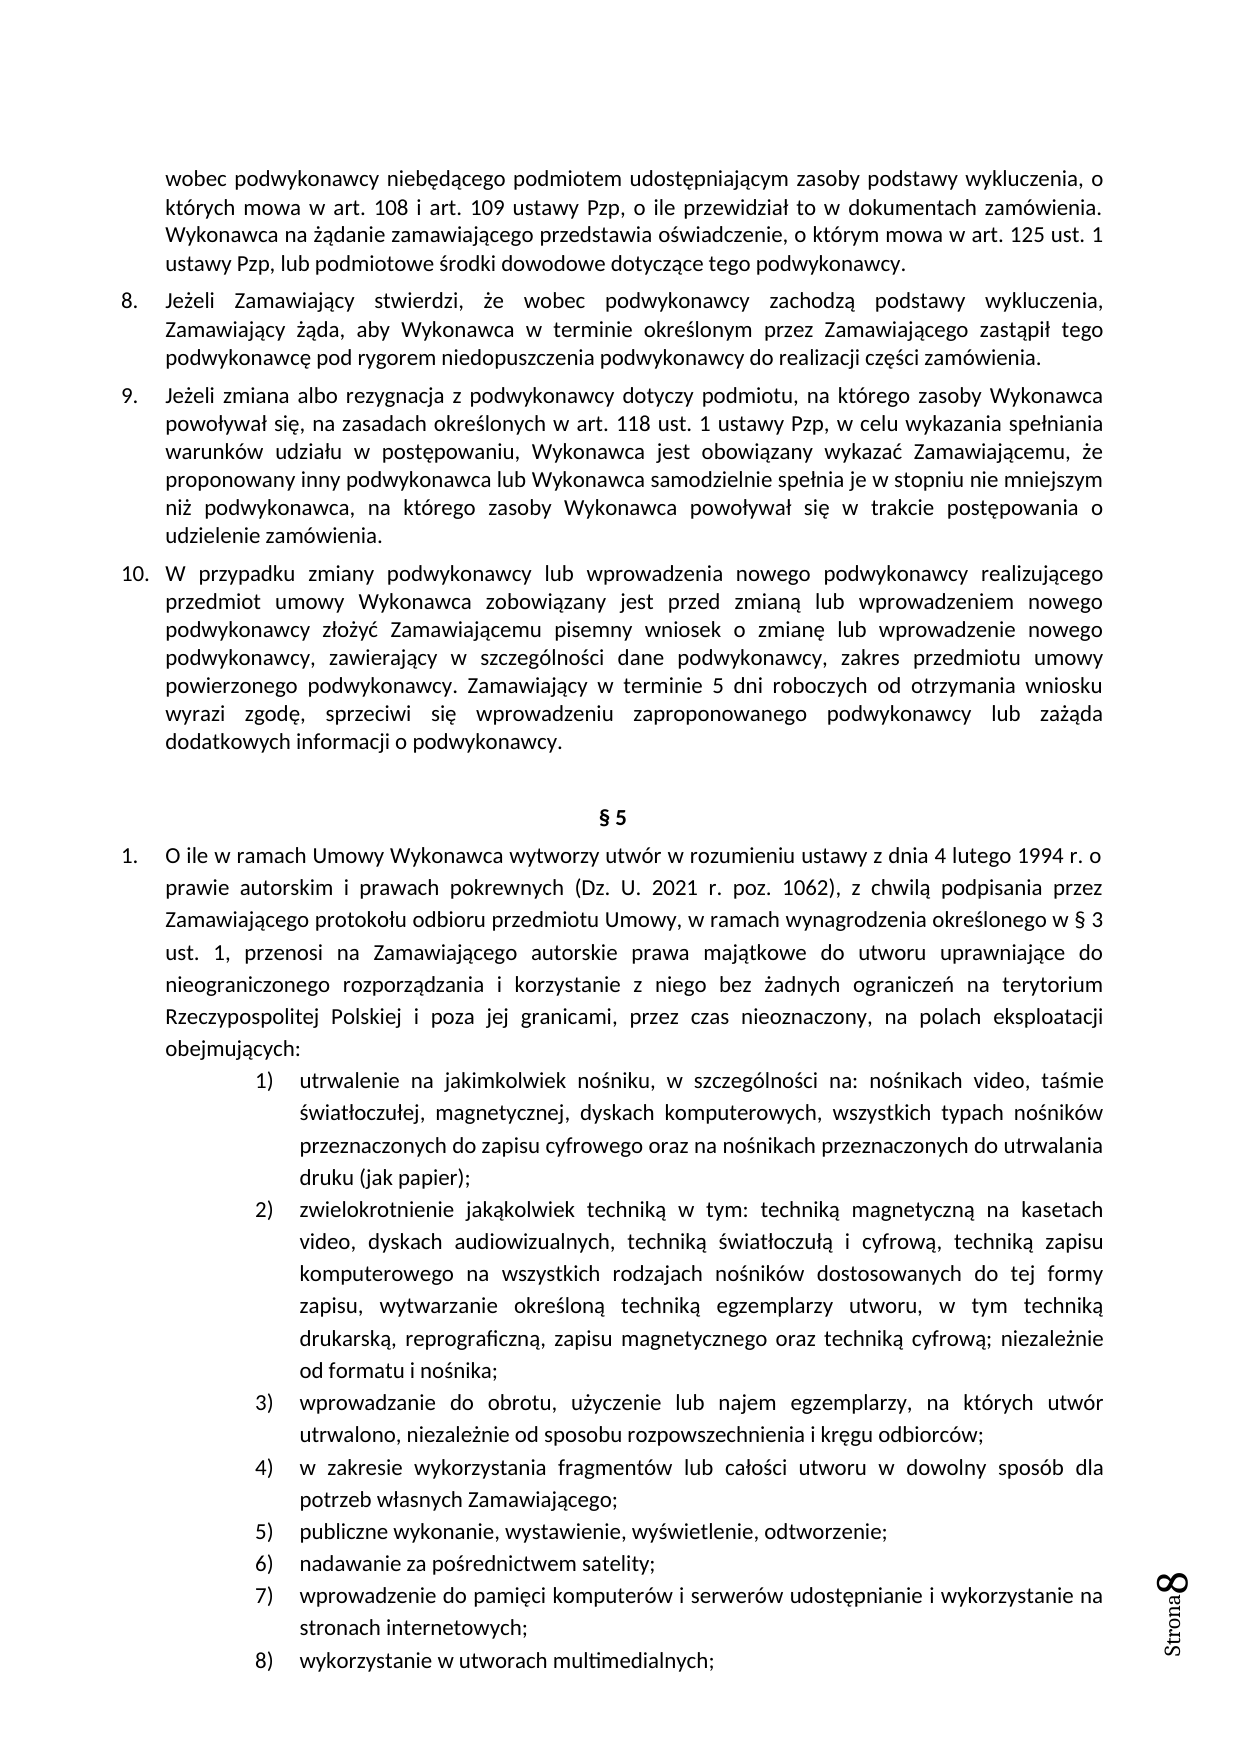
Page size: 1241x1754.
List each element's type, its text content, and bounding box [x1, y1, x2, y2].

list wprowadzenie do pamięci komputerów i serwerów udostępnianie i wykorzystanie na stronach internetowych; [255, 1581, 1105, 1642]
list publiczne wykonanie, wystawienie, wyświetlenie, odtworzenie; [255, 1517, 1105, 1545]
list zwielokrotnienie jakąkolwiek techniką w tym: techniką magnetyczną na kasetach video, dyskach audiowizualnych, techniką światłoczułą i cyfrową, techniką zapisu komputerowego na wszystkich rodzajach nośników dostosowanych do tej formy zapisu, wytwarzanie określoną techniką egzemplarzy utworu, w tym techniką drukarską, reprograficzną, zapisu magnetycznego oraz techniką cyfrową; niezależnie od formatu i nośnika; [255, 1195, 1105, 1384]
list wykorzystanie w utworach multimedialnych; [255, 1646, 1105, 1674]
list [121, 164, 1105, 277]
list w zakresie wykorzystania fragmentów lub całości utworu w dowolny sposób dla potrzeb własnych Zamawiającego; [255, 1453, 1105, 1513]
list Jeżeli Zamawiający stwierdzi, że wobec podwykonawcy zachodzą podstawy wykluczenia, Zamawiający żąda, aby Wykonawca w terminie określonym przez Zamawiającego zastąpił tego podwykonawcę pod rygorem niedopuszczenia podwykonawcy do realizacji części zamówienia. [121, 287, 1105, 371]
list Jeżeli zmiana albo rezygnacja z podwykonawcy dotyczy podmiotu, na którego zasoby Wykonawca powoływał się, na zasadach określonych w art. 118 ust. 1 ustawy Pzp, w celu wykazania spełniania warunków udziału w postępowaniu, Wykonawca jest obowiązany wykazać Zamawiającemu, że proponowany inny podwykonawca lub Wykonawca samodzielnie spełnia je w stopniu nie mniejszym niż podwykonawca, na którego zasoby Wykonawca powoływał się w trakcie postępowania o udzielenie zamówienia. [121, 381, 1105, 549]
list wprowadzanie do obrotu, użyczenie lub najem egzemplarzy, na których utwór utrwalono, niezależnie od sposobu rozpowszechnienia i kręgu odbiorców; [255, 1388, 1105, 1448]
list O ile w ramach Umowy Wykonawca wytworzy utwór w rozumieniu ustawy z dnia 4 lutego 1994 r. o prawie autorskim i prawach pokrewnych (Dz. U. 2021 r. poz. 1062), z chwilą podpisania przez Zamawiającego protokołu odbioru przedmiotu Umowy, w ramach wynagrodzenia określonego w § 3 ust. 1, przenosi na Zamawiającego autorskie prawa majątkowe do utworu uprawniające do nieograniczonego rozporządzania i korzystanie z niego bez żadnych ograniczeń na terytorium Rzeczypospolitej Polskiej i poza jej granicami, przez czas nieoznaczony, na polach eksploatacji obejmujących: [121, 841, 1105, 1062]
list utrwalenie na jakimkolwiek nośniku, w szczególności na: nośnikach video, taśmie światłoczułej, magnetycznej, dyskach komputerowych, wszystkich typach nośników przeznaczonych do zapisu cyfrowego oraz na nośnikach przeznaczonych do utrwalania druku (jak papier); [255, 1066, 1105, 1191]
text § 5 [121, 803, 1105, 831]
list nadawanie za pośrednictwem satelity; [255, 1549, 1105, 1577]
list W przypadku zmiany podwykonawcy lub wprowadzenia nowego podwykonawcy realizującego przedmiot umowy Wykonawca zobowiązany jest przed zmianą lub wprowadzeniem nowego podwykonawcy złożyć Zamawiającemu pisemny wniosek o zmianę lub wprowadzenie nowego podwykonawcy, zawierający w szczególności dane podwykonawcy, zakres przedmiotu umowy powierzonego podwykonawcy. Zamawiający w terminie 5 dni roboczych od otrzymania wniosku wyrazi zgodę, sprzeciwi się wprowadzeniu zaproponowanego podwykonawcy lub zażąda dodatkowych informacji o podwykonawcy. [121, 559, 1105, 755]
